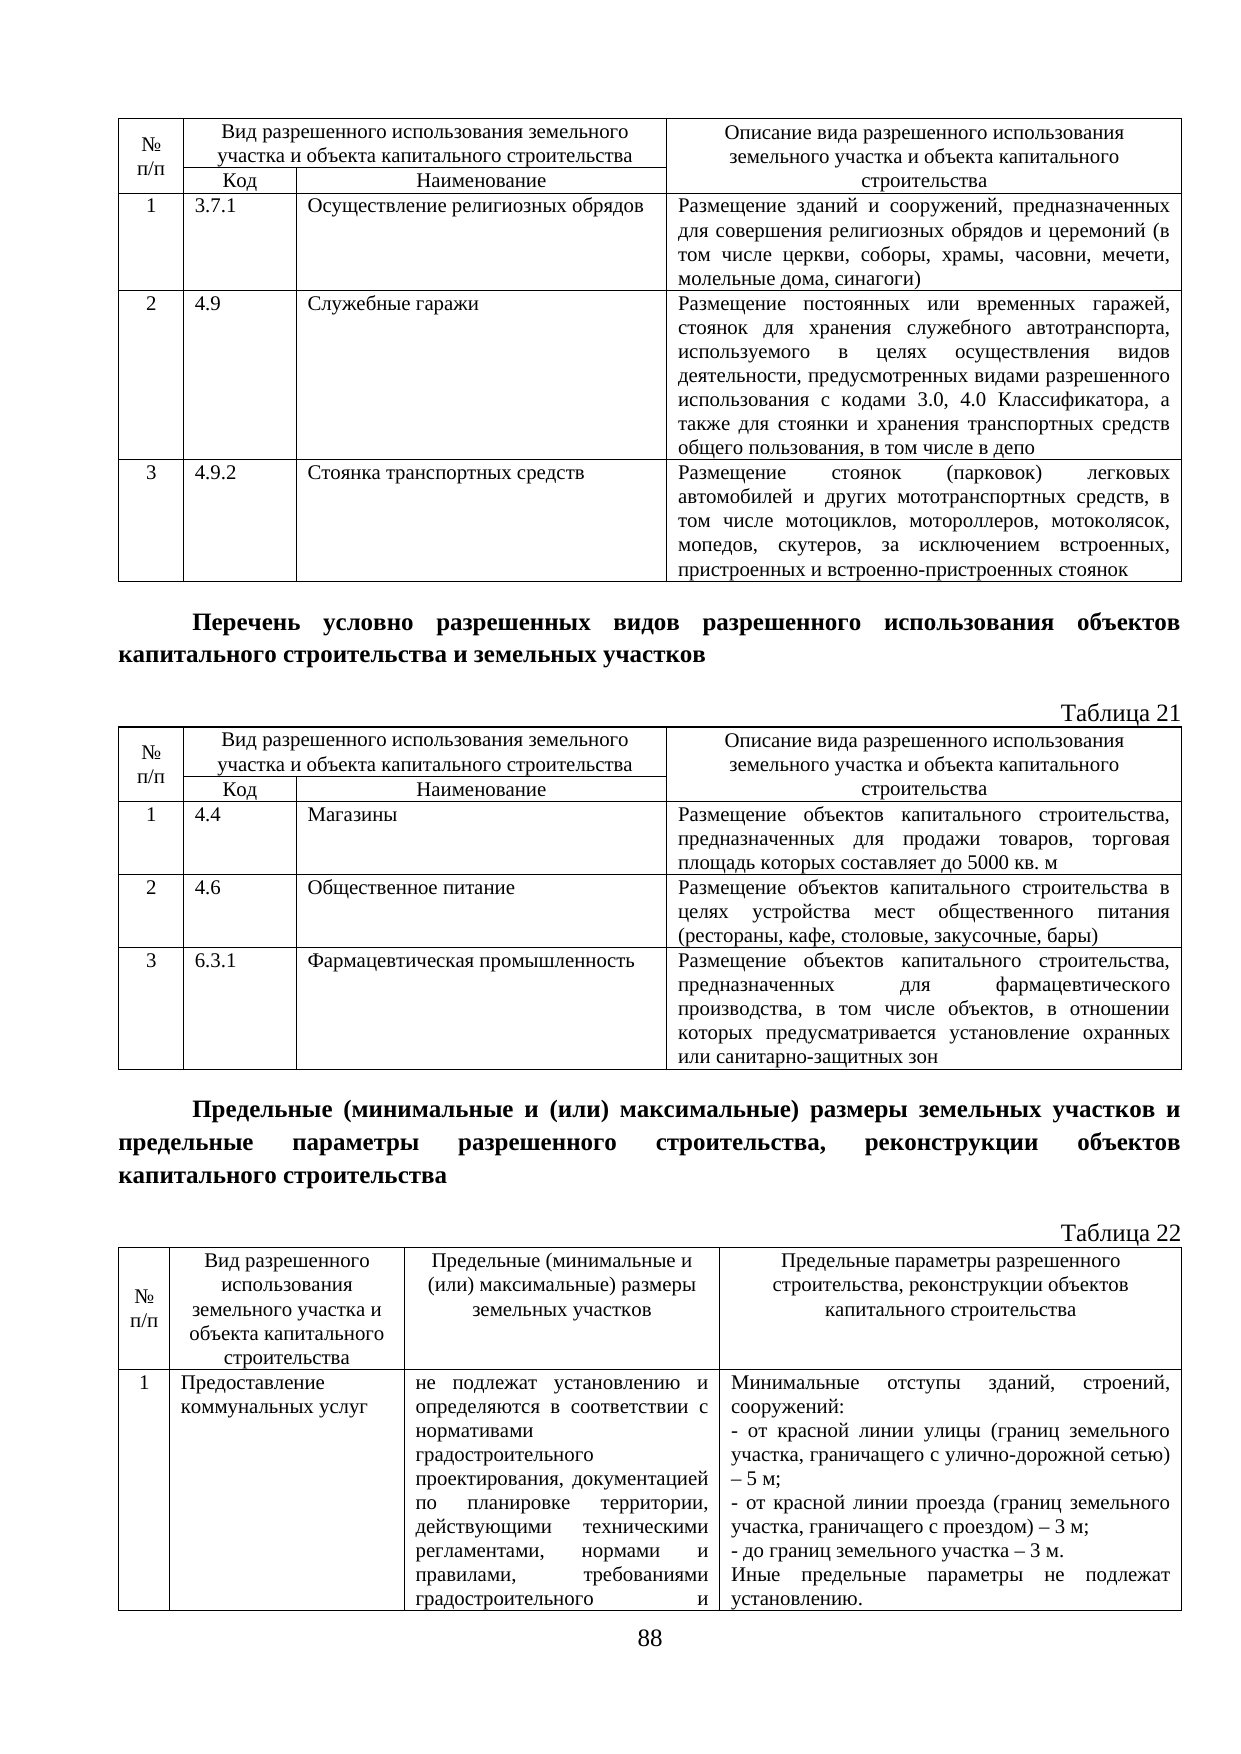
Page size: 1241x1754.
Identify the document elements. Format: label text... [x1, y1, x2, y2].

table_cell Размещение постоянных или временных гаражей, стоянок для хранения служебного автотранспорта, используемого в целях осуществления видов деятельности, предусмотренных видами разрешенного использования с кодами 3.0, 4.0 Классификатора, а также для стоянки и хранения транспортных средств общего пользования, в том числе в депо [667, 291, 1181, 459]
table_cell 2 [119, 875, 183, 947]
table_cell 1 [119, 194, 183, 290]
table_header № п/п [119, 119, 183, 192]
table_cell Стоянка транспортных средств [297, 460, 666, 581]
text Предельные (минимальные и (или) максимальные) размеры земельных участков и предельные параметры разрешенного строительства, реконструкции объектов капитального строительства [118, 1094, 1181, 1189]
table_cell Размещение объектов капитального строительства в целях устройства мест общественного питания (рестораны, кафе, столовые, закусочные, бары) [667, 875, 1181, 947]
table_cell 2 [119, 291, 183, 459]
table_cell Общественное питание [297, 875, 666, 947]
table_cell Код [184, 777, 296, 801]
table_cell 3 [119, 948, 183, 1068]
table_cell 3 [119, 460, 183, 581]
table_cell Наименование [297, 777, 666, 801]
table_header Предельные (минимальные и (или) максимальные) размеры земельных участков [405, 1248, 719, 1369]
table_header Описание вида разрешенного использования земельного участка и объекта капитального строительства [667, 728, 1181, 801]
table_cell 1 [119, 1370, 169, 1610]
table_cell 4.9.2 [184, 460, 296, 581]
table_cell 4.4 [184, 802, 296, 874]
table_header Описание вида разрешенного использования земельного участка и объекта капитального строительства [667, 119, 1181, 192]
table_cell 4.9 [184, 291, 296, 459]
table_cell 6.3.1 [184, 948, 296, 1068]
table_cell Служебные гаражи [297, 291, 666, 459]
table_header Вид разрешенного использования земельного участка и объекта капитального строительства [170, 1248, 404, 1369]
table_header Предельные параметры разрешенного строительства, реконструкции объектов капитального строительства [720, 1248, 1181, 1369]
table_cell Магазины [297, 802, 666, 874]
table_cell Размещение объектов капитального строительства, предназначенных для продажи товаров, торговая площадь которых составляет до 5000 кв. м [667, 802, 1181, 874]
table_cell Предоставление коммунальных услуг [170, 1370, 404, 1610]
table_header Вид разрешенного использования земельного участка и объекта капитального строительства [184, 119, 666, 167]
table_cell Размещение стоянок (парковок) легковых автомобилей и других мототранспортных средств, в том числе мотоциклов, мотороллеров, мотоколясок, мопедов, скутеров, за исключением встроенных, пристроенных и встроенно-пристроенных стоянок [667, 460, 1181, 581]
table_cell Осуществление религиозных обрядов [297, 194, 666, 290]
table_cell Размещение зданий и сооружений, предназначенных для совершения религиозных обрядов и церемоний (в том числе церкви, соборы, храмы, часовни, мечети, молельные дома, синагоги) [667, 194, 1181, 290]
table_cell Размещение объектов капитального строительства, предназначенных для фармацевтического производства, в том числе объектов, в отношении которых предусматривается установление охранных или санитарно-защитных зон [667, 948, 1181, 1068]
table_header № п/п [119, 728, 183, 801]
table_header № п/п [119, 1248, 169, 1369]
table_cell 1 [119, 802, 183, 874]
text Перечень условно разрешенных видов разрешенного использования объектов капитального строительства и земельных участков [118, 607, 1181, 668]
text Таблица 21 [192, 698, 1181, 726]
table_cell 3.7.1 [184, 194, 296, 290]
table_cell 4.6 [184, 875, 296, 947]
table_header Вид разрешенного использования земельного участка и объекта капитального строительства [184, 728, 666, 776]
table_cell Фармацевтическая промышленность [297, 948, 666, 1068]
table_cell Наименование [297, 168, 666, 192]
text Таблица 22 [118, 1218, 1181, 1247]
table_cell Код [184, 168, 296, 192]
